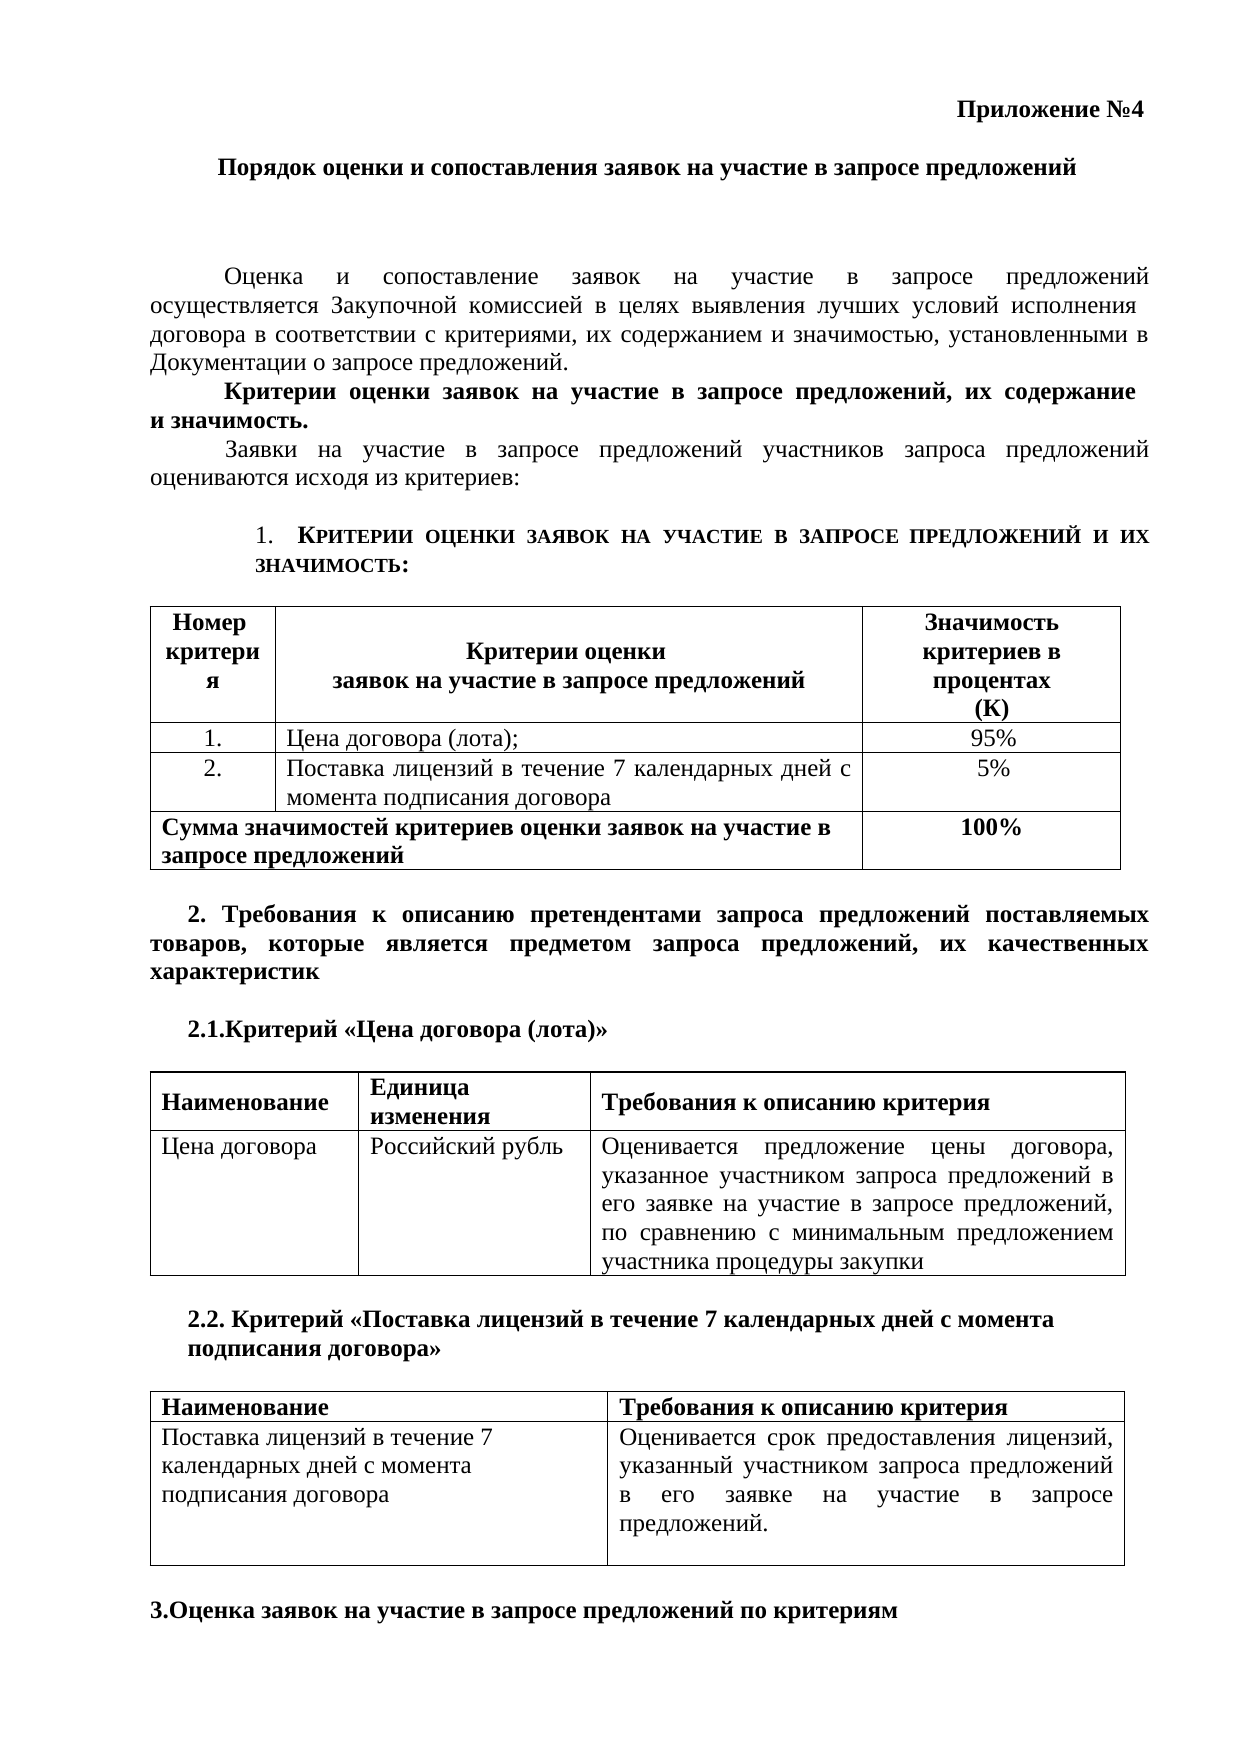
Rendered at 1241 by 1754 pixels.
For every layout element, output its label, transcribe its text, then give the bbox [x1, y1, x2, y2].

table_cell Оценивается предложение цены договора, указанное участником запроса предложений в его заявке на участие в запросе предложений, по сравнению с минимальным предложением участника процедуры закупки [591, 1131, 1125, 1275]
table_header Значимость критериев в процентах (К) [863, 607, 1120, 722]
text Критерии оценки заявок на участие в запросе предложений, их содержание и значимость. [150, 376, 1150, 434]
table_cell Поставка лицензий в течение 7 календарных дней с момента подписания договора [276, 753, 862, 811]
table_header Требования к описанию критерия [608, 1392, 1124, 1421]
table_header Наименование [151, 1392, 607, 1421]
table_header Наименование [151, 1073, 358, 1130]
text Оценка и сопоставление заявок на участие в запросе предложений осуществляется Закупочной комиссией в целях выявления лучших условий исполнения договора в соответствии с критериями, их содержанием и значимостью, установленными в Документации о запросе предложений. [150, 261, 1150, 376]
text 2. Требования к описанию претендентами запроса предложений поставляемых товаров, которые является предметом запроса предложений, их качественных характеристик [150, 899, 1150, 985]
table_cell Поставка лицензий в течение 7 календарных дней с момента подписания договора [151, 1422, 607, 1565]
text 3.Оценка заявок на участие в запросе предложений по критериям [150, 1595, 1150, 1624]
table_cell Оценивается срок предоставления лицензий, указанный участником запроса предложений в его заявке на участие в запросе предложений. [608, 1422, 1124, 1565]
table_cell Сумма значимостей критериев оценки заявок на участие в запросе предложений [151, 812, 862, 869]
table_header Номер критерия [151, 607, 275, 722]
table_cell Цена договора [151, 1131, 358, 1275]
table_cell 100% [863, 812, 1120, 869]
subtitle Заявки на участие в запросе предложений участников запроса предложений оцениваются исходя из критериев: [150, 434, 1150, 491]
text Приложение №4 [150, 94, 1144, 123]
table_cell Российский рубль [359, 1131, 590, 1275]
table_header Требования к описанию критерия [591, 1073, 1125, 1130]
list Критерии оценки заявок на участие в ЗАПРОСЕ ПРЕДЛОЖЕНИЙ и их значимость: [255, 520, 1150, 577]
text 2.2. Критерий «Поставка лицензий в течение 7 календарных дней с момента подписания договора» [187, 1304, 1150, 1362]
table_cell 95% [863, 723, 1120, 752]
table_header Критерии оценки заявок на участие в запросе предложений [276, 607, 862, 722]
text Порядок оценки и сопоставления заявок на участие в запросе предложений [150, 152, 1144, 181]
table_cell 5% [863, 753, 1120, 811]
text 2.1.Критерий «Цена договора (лота)» [187, 1014, 1150, 1043]
table_cell Цена договора (лота); [276, 723, 862, 752]
table_header Единица изменения [359, 1073, 590, 1130]
table_cell 2. [151, 753, 275, 811]
table_cell 1. [151, 723, 275, 752]
